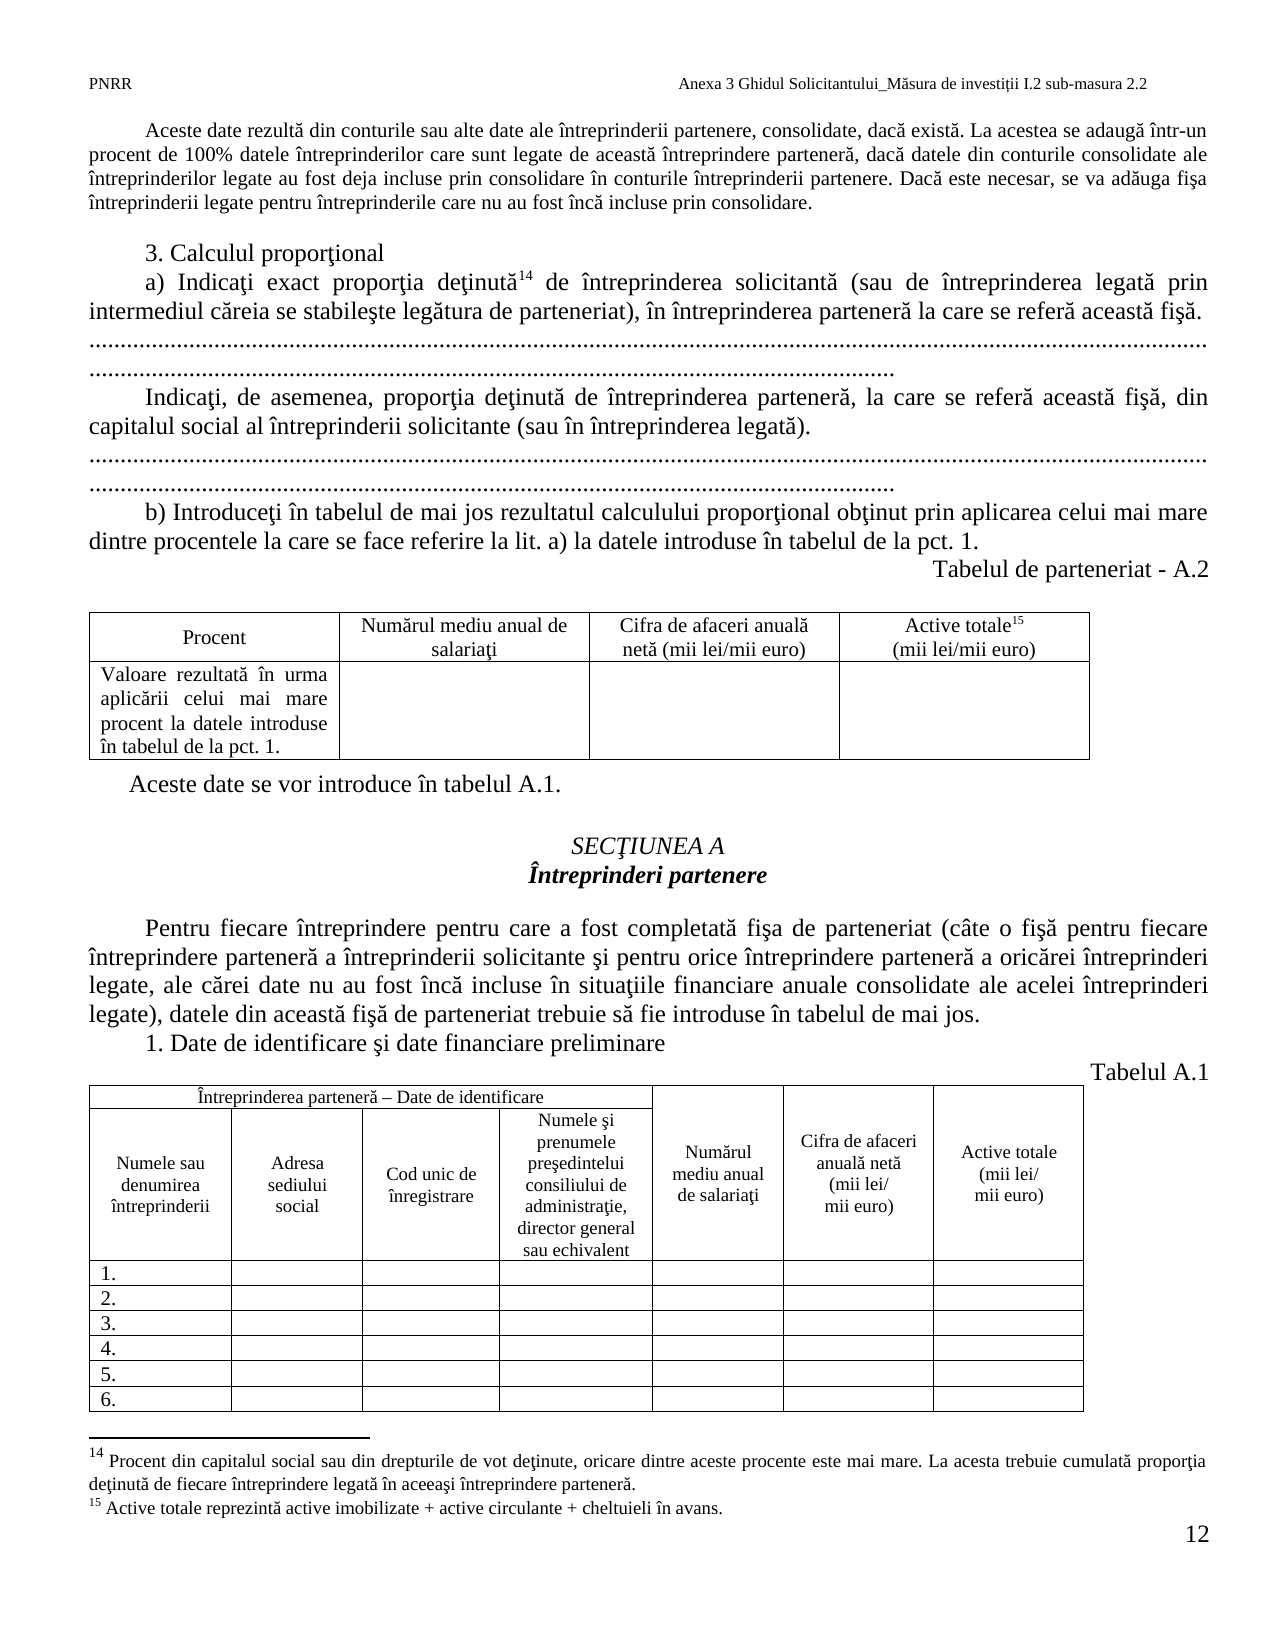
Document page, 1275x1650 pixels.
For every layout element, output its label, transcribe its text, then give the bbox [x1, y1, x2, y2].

table_cell [363, 1286, 499, 1310]
table_cell [934, 1361, 1083, 1386]
text Indicaţi, de asemenea, proporţia deţinută de întreprinderea parteneră, la care se referă această fişă, din capitalul social al întreprinderii solicitante (sau în întreprinderea legată). [89, 382, 1209, 439]
table_cell [232, 1336, 362, 1360]
table_cell [363, 1336, 499, 1360]
table_header Active totale (mii lei/ mii euro) [934, 1086, 1083, 1260]
table_cell [653, 1387, 783, 1411]
table_cell [840, 662, 1089, 758]
table_header Procent [90, 613, 339, 661]
table_header Numărul mediu anual de salariaţi [340, 613, 589, 661]
table_cell [653, 1286, 783, 1310]
table_cell Numele şi prenumele preşedintelui consiliului de administraţie, director general sau echivalent [500, 1109, 652, 1260]
table_cell [784, 1336, 933, 1360]
text Aceste date se vor introduce în tabelul A.1. [89, 769, 1209, 798]
table_cell [500, 1361, 652, 1386]
table_cell [500, 1261, 652, 1285]
table_cell [784, 1261, 933, 1285]
table_cell [232, 1261, 362, 1285]
table_cell [363, 1311, 499, 1335]
table_cell [653, 1261, 783, 1285]
table_header Active totale (mii lei/mii euro) [840, 613, 1089, 661]
table_cell [363, 1387, 499, 1411]
table_cell Cod unic de înregistrare [363, 1109, 499, 1260]
table_cell [653, 1361, 783, 1386]
table_cell [653, 1311, 783, 1335]
text 1. Date de identificare şi date financiare preliminare [89, 1028, 1209, 1057]
table_cell [934, 1286, 1083, 1310]
table_cell [934, 1311, 1083, 1335]
table_cell [500, 1311, 652, 1335]
table_cell 4. [90, 1336, 231, 1360]
table_cell 1. [90, 1261, 231, 1285]
table_cell [232, 1387, 362, 1411]
text .................................................................................................................................................................................................................................................................................................................... [89, 324, 1209, 382]
table_cell [500, 1286, 652, 1310]
text .................................................................................................................................................................................................................................................................................................................... [89, 439, 1209, 497]
text 3. Calculul proporţional [89, 238, 1209, 267]
table_header Cifra de afaceri anuală netă (mii lei/mii euro) [590, 613, 839, 661]
table_cell [784, 1361, 933, 1386]
table_cell [653, 1336, 783, 1360]
text Pentru fiecare întreprindere pentru care a fost completată fişa de parteneriat (câte o fişă pentru fiecare întreprindere parteneră a întreprinderii solicitante şi pentru orice întreprindere parteneră a oricărei întreprinderi legate, ale cărei date nu au fost încă incluse în situaţiile financiare anuale consolidate ale acelei întreprinderi legate), datele din această fişă de parteneriat trebuie să fie introduse în tabelul de mai jos. [89, 913, 1209, 1028]
table_cell [363, 1261, 499, 1285]
table_cell [784, 1311, 933, 1335]
table_cell 2. [90, 1286, 231, 1310]
table_cell [500, 1336, 652, 1360]
table_cell 6. [90, 1387, 231, 1411]
text Tabelul A.1 [89, 1057, 1209, 1085]
table_cell [934, 1261, 1083, 1285]
table_cell [232, 1361, 362, 1386]
table_cell 3. [90, 1311, 231, 1335]
table_cell [784, 1387, 933, 1411]
table_cell [232, 1286, 362, 1310]
text Aceste date rezultă din conturile sau alte date ale întreprinderii partenere, consolidate, dacă există. La acestea se adaugă într-un procent de 100% datele întreprinderilor care sunt legate de această întreprindere parteneră, dacă datele din conturile consolidate ale întreprinderilor legate au fost deja incluse prin consolidare în conturile întreprinderii partenere. Dacă este necesar, se va adăuga fişa întreprinderii legate pentru întreprinderile care nu au fost încă incluse prin consolidare. [89, 118, 1209, 214]
table_header Numărul mediu anual de salariaţi [653, 1086, 783, 1260]
table_cell 5. [90, 1361, 231, 1386]
table_cell Valoare rezultată în urma aplicării celui mai mare procent la datele introduse în tabelul de la pct. 1. [90, 662, 339, 758]
text SECŢIUNEA A [89, 831, 1209, 860]
table_header Cifra de afaceri anuală netă (mii lei/ mii euro) [784, 1086, 933, 1260]
table_cell Adresa sediului social [232, 1109, 362, 1260]
text Întreprinderi partenere [89, 860, 1209, 889]
table_cell [590, 662, 839, 758]
text a) Indicaţi exact proporţia deţinută de întreprinderea solicitantă (sau de întreprinderea legată prin intermediul căreia se stabileşte legătura de parteneriat), în întreprinderea parteneră la care se referă această fişă. [89, 267, 1209, 324]
table_cell [363, 1361, 499, 1386]
table_cell [784, 1286, 933, 1310]
table_cell [232, 1311, 362, 1335]
table_cell [934, 1336, 1083, 1360]
text b) Introduceţi în tabelul de mai jos rezultatul calculului proporţional obţinut prin aplicarea celui mai mare dintre procentele la care se face referire la lit. a) la datele introduse în tabelul de la pct. 1. [89, 497, 1209, 554]
table_header Întreprinderea parteneră – Date de identificare [90, 1086, 652, 1108]
text Tabelul de parteneriat - A.2 [89, 554, 1209, 583]
table_cell [934, 1387, 1083, 1411]
table_cell [340, 662, 589, 758]
table_cell [500, 1387, 652, 1411]
table_cell Numele sau denumirea întreprinderii [90, 1109, 231, 1260]
